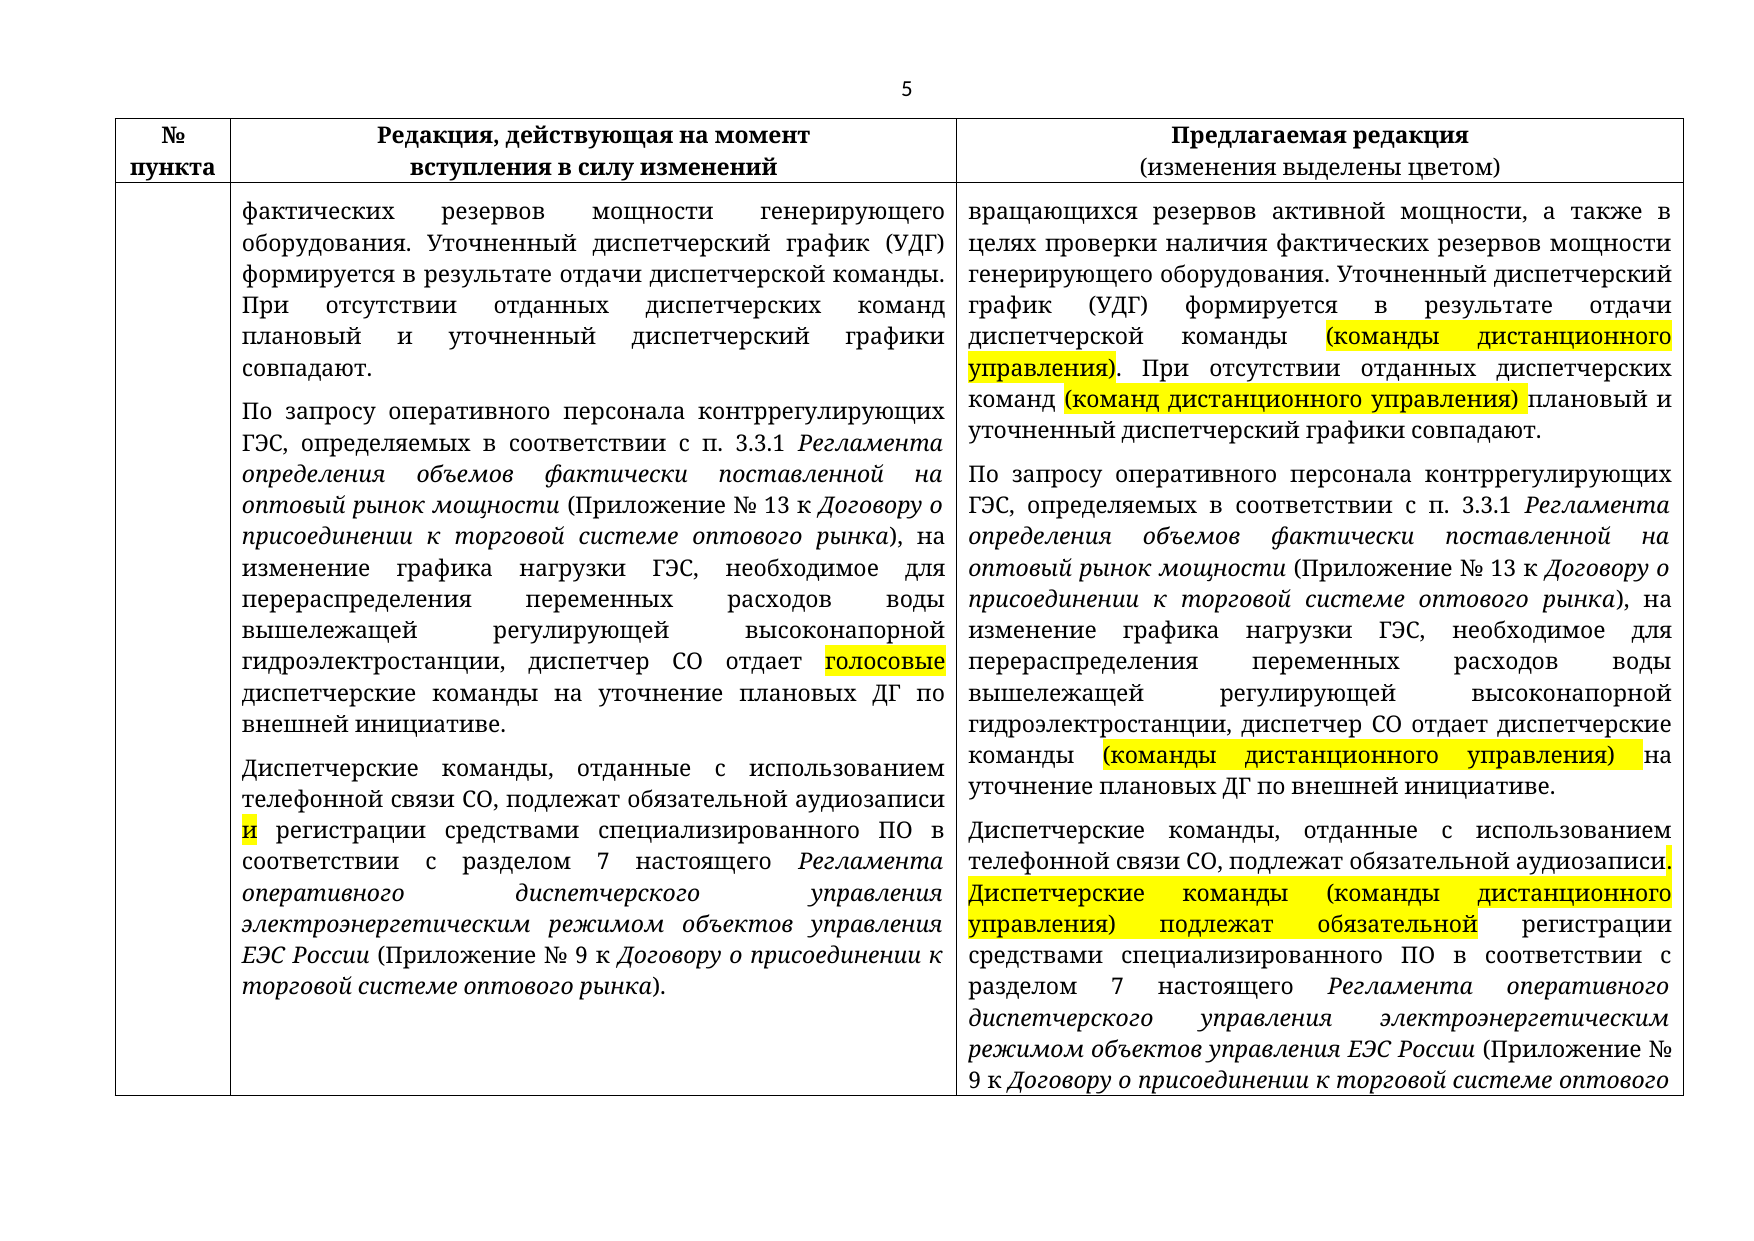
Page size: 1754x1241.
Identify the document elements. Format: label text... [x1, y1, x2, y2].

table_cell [957, 183, 1683, 1095]
table_header Редакция, действующая на момент вступления в силу изменений [231, 119, 956, 182]
table_header № пункта [116, 119, 230, 182]
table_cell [231, 183, 956, 1095]
table_cell 5 [116, 183, 230, 1095]
table_header Предлагаемая редакция (изменения выделены цветом) [957, 119, 1683, 182]
